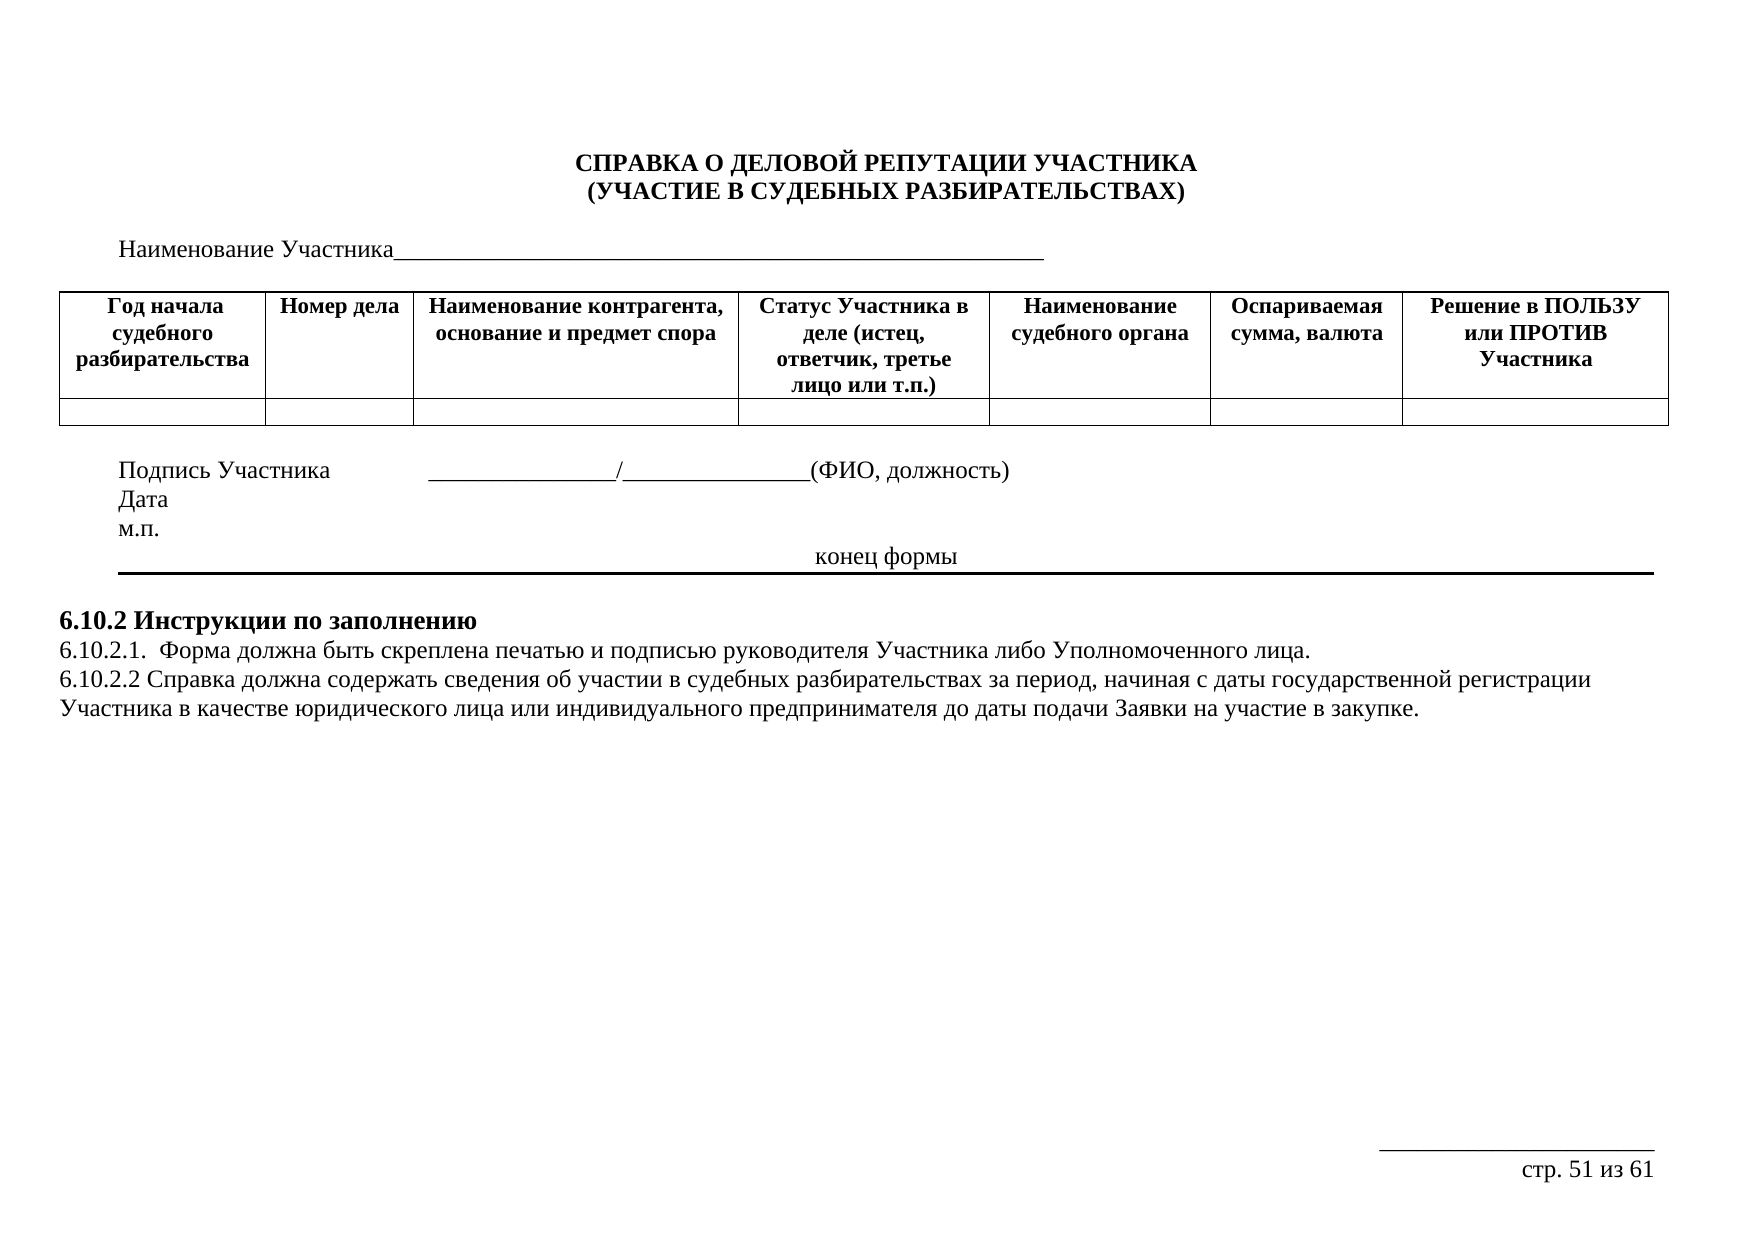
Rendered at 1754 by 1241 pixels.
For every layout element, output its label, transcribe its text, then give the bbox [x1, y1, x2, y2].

table_header Год начала судебного разбирательства [60, 293, 265, 398]
text м.п. [118, 513, 1654, 541]
text 6.10.2.2 Справка должна содержать сведения об участии в судебных разбирательствах за период, начиная с даты государственной регистрации Участника в качестве юридического лица или индивидуального предпринимателя до даты подачи Заявки на участие в закупке. [59, 664, 1654, 721]
text СПРАВКА О ДЕЛОВОЙ РЕПУТАЦИИ УЧАСТНИКА (УЧАСТИЕ В СУДЕБНЫХ РАЗБИРАТЕЛЬСТВАХ) [118, 148, 1654, 205]
table_header Номер дела [266, 293, 413, 398]
table_cell [266, 399, 413, 425]
subtitle 6.10.2 Инструкции по заполнению [59, 604, 1654, 635]
text конец формы [118, 541, 1654, 572]
table_cell [739, 399, 989, 425]
table_header Статус Участника в деле (истец, ответчик, третье лицо или т.п.) [739, 293, 989, 398]
text Наименование Участника____________________________________________________ [118, 234, 1654, 263]
table_cell [60, 399, 265, 425]
table_header Решение в ПОЛЬЗУ или ПРОТИВ Участника [1403, 293, 1668, 398]
table_header Наименование судебного органа [990, 293, 1210, 398]
text 6.10.2.1. Форма должна быть скреплена печатью и подписью руководителя Участника либо Уполномоченного лица. [59, 635, 1654, 664]
table_cell [990, 399, 1210, 425]
text Дата [118, 484, 1654, 513]
table_cell [1403, 399, 1668, 425]
table_header Оспариваемая сумма, валюта [1211, 293, 1402, 398]
text Подпись Участника _______________/_______________(ФИО, должность) [118, 455, 1654, 484]
table_header Наименование контрагента, основание и предмет спора [414, 293, 738, 398]
table_cell [1211, 399, 1402, 425]
table_cell [414, 399, 738, 425]
